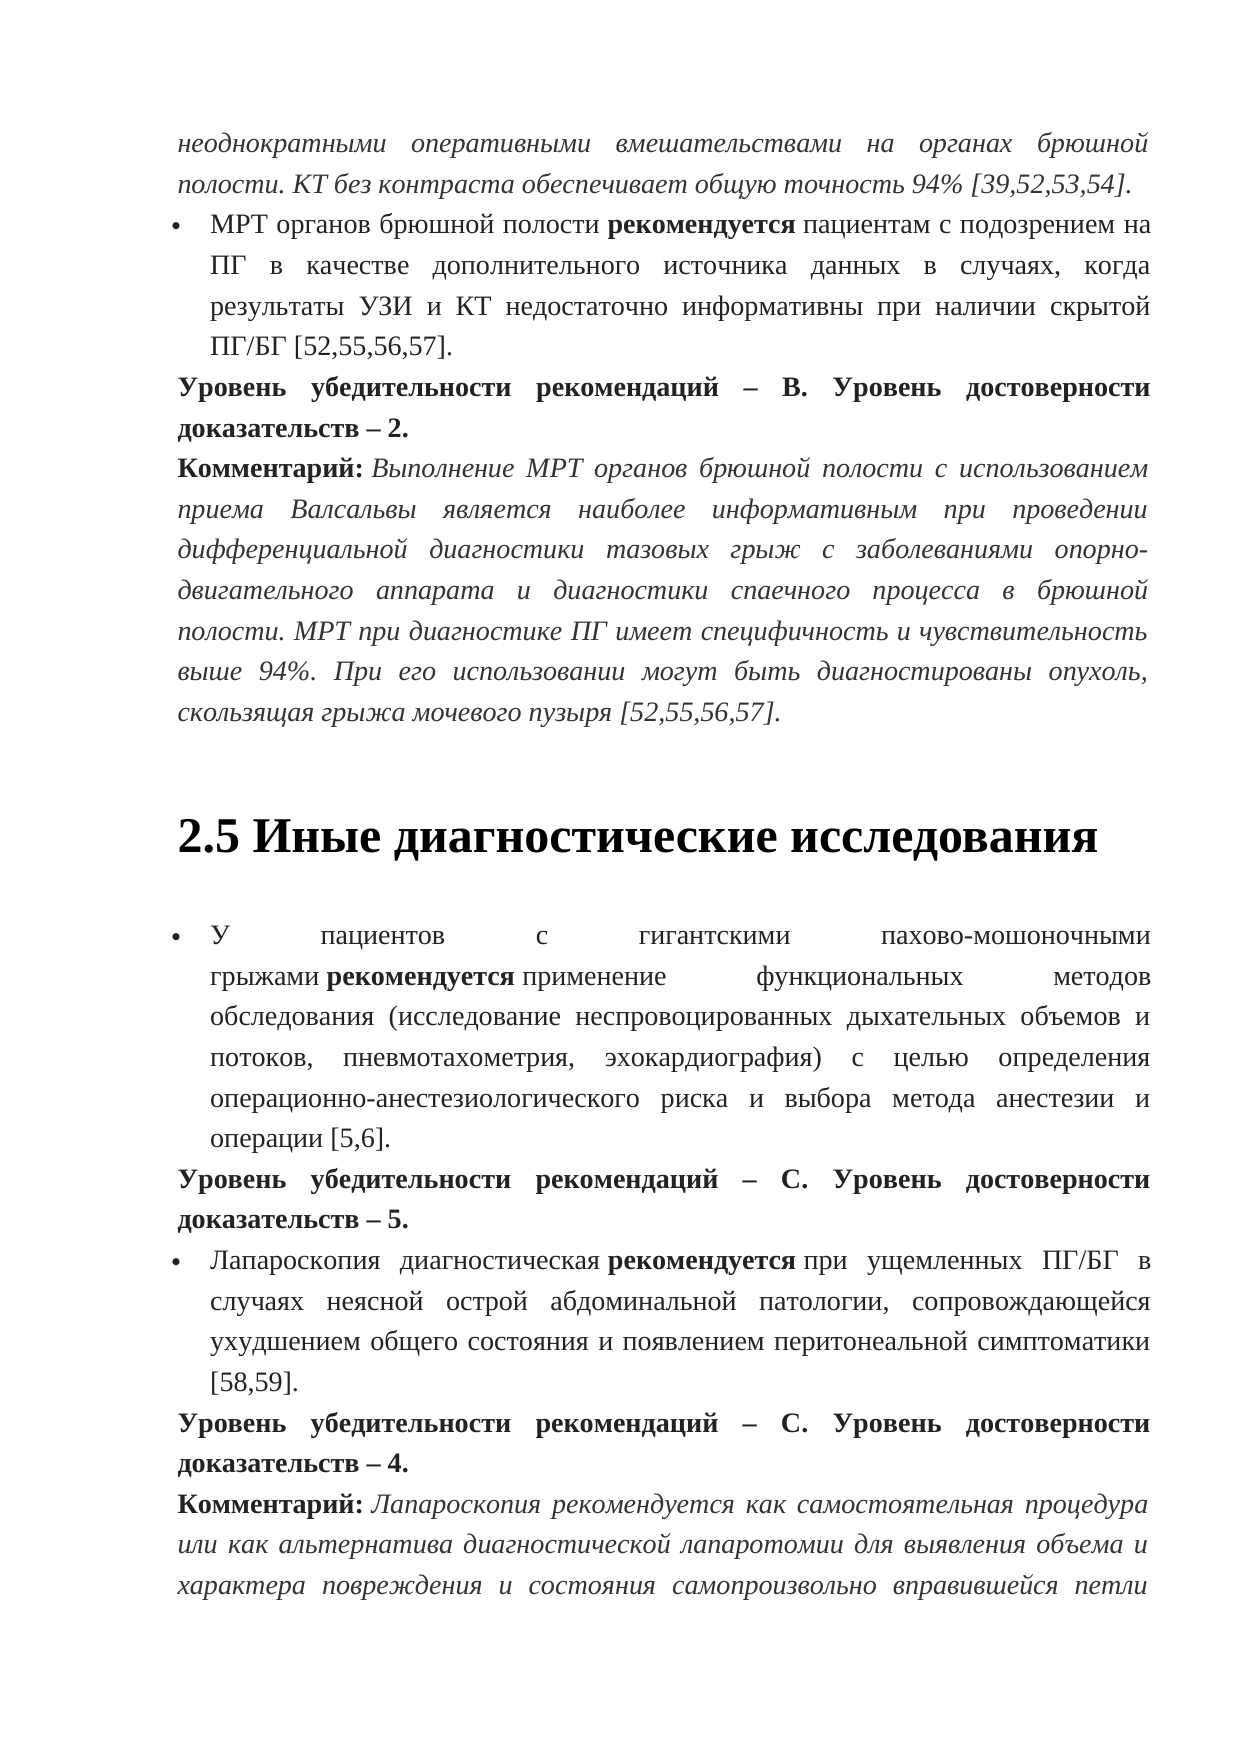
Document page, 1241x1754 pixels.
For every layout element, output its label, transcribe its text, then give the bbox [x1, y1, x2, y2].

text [177, 118, 1152, 199]
list МРТ органов брюшной полости рекомендуется пациентам с подозрением на ПГ в качестве дополнительного источника данных в случаях, когда результаты УЗИ и КТ недостаточно информативны при наличии скрытой ПГ/БГ [52,55,56,57]. [172, 199, 1152, 362]
text Уровень убедительности рекомендаций – В. Уровень достоверности доказательств – 2. [177, 362, 1152, 443]
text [177, 1479, 1152, 1601]
text Комментарий: Выполнение МРТ органов брюшной полости с использованием приема Валсальвы является наиболее информативным при проведении дифференциальной диагностики тазовых грыж с заболеваниями опорно-двигательного аппарата и диагностики спаечного процесса в брюшной полости. МРТ при диагностике ПГ имеет специфичность и чувствительность выше 94%. При его использовании могут быть диагностированы опухоль, скользящая грыжа мочевого пузыря [52,55,56,57]. [177, 443, 1152, 727]
text 2.5 Иные диагностические исследования [177, 806, 1152, 863]
text Уровень убедительности рекомендаций – С. Уровень достоверности доказательств – 4. [177, 1397, 1152, 1479]
text Уровень убедительности рекомендаций – C. Уровень достоверности доказательств – 5. [177, 1154, 1152, 1235]
list У пациентов с гигантскими пахово-мошоночными грыжами рекомендуется применение функциональных методов обследования (исследование неспровоцированных дыхательных объемов и потоков, пневмотахометрия, эхокардиография) с целью определения операционно-анестезиологического риска и выбора метода анестезии и операции [5,6]. [172, 910, 1152, 1154]
list Лапароскопия диагностическая рекомендуется при ущемленных ПГ/БГ в случаях неясной острой абдоминальной патологии, сопровождающейся ухудшением общего состояния и появлением перитонеальной симптоматики [58,59]. [172, 1235, 1152, 1397]
